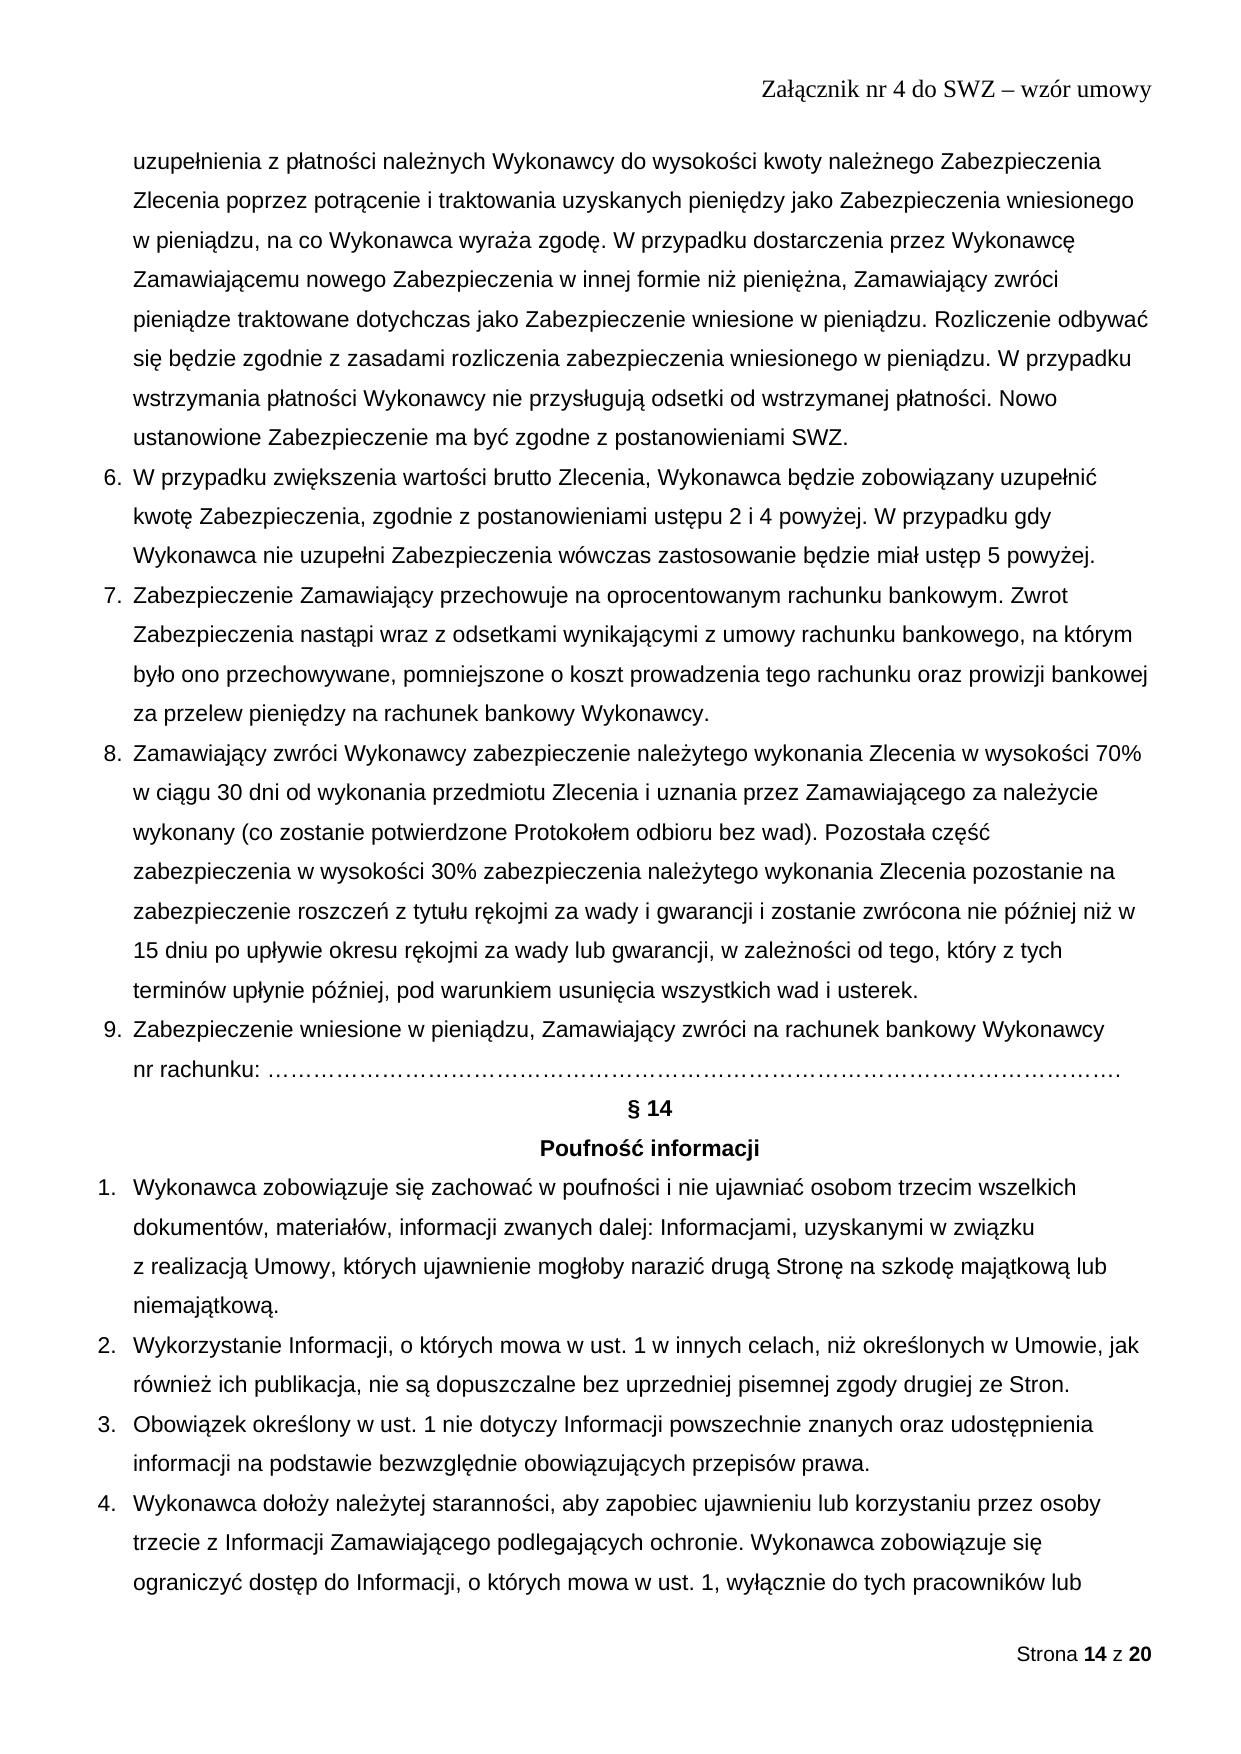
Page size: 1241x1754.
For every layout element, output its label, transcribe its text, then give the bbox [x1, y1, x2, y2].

list Zabezpieczenie Zamawiający przechowuje na oprocentowanym rachunku bankowym. Zwrot Zabezpieczenia nastąpi wraz z odsetkami wynikającymi z umowy rachunku bankowego, na którym było ono przechowywane, pomniejszone o koszt prowadzenia tego rachunku oraz prowizji bankowej za przelew pieniędzy na rachunek bankowy Wykonawcy. [103, 582, 1152, 727]
list W przypadku zwiększenia wartości brutto Zlecenia, Wykonawca będzie zobowiązany uzupełnić kwotę Zabezpieczenia, zgodnie z postanowieniami ustępu 2 i 4 powyżej. W przypadku gdy Wykonawca nie uzupełni Zabezpieczenia wówczas zastosowanie będzie miał ustęp 5 powyżej. [103, 463, 1152, 569]
list Obowiązek określony w ust. 1 nie dotyczy Informacji powszechnie znanych oraz udostępnienia informacji na podstawie bezwzględnie obowiązujących przepisów prawa. [97, 1411, 1152, 1477]
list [97, 1490, 1152, 1595]
list Wykorzystanie Informacji, o których mowa w ust. 1 w innych celach, niż określonych w Umowie, jak również ich publikacja, nie są dopuszczalne bez uprzedniej pisemnej zgody drugiej ze Stron. [97, 1332, 1152, 1398]
text Poufność informacji [148, 1134, 1152, 1161]
text § 14 [148, 1095, 1152, 1121]
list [103, 148, 1152, 450]
list Zabezpieczenie wniesione w pieniądzu, Zamawiający zwróci na rachunek bankowy Wykonawcy nr rachunku: …………………………………………………………………………………………………. [103, 1016, 1152, 1082]
list Zamawiający zwróci Wykonawcy zabezpieczenie należytego wykonania Zlecenia w wysokości 70% w ciągu 30 dni od wykonania przedmiotu Zlecenia i uznania przez Zamawiającego za należycie wykonany (co zostanie potwierdzone Protokołem odbioru bez wad). Pozostała część zabezpieczenia w wysokości 30% zabezpieczenia należytego wykonania Zlecenia pozostanie na zabezpieczenie roszczeń z tytułu rękojmi za wady i gwarancji i zostanie zwrócona nie później niż w 15 dniu po upływie okresu rękojmi za wady lub gwarancji, w zależności od tego, który z tych terminów upłynie później, pod warunkiem usunięcia wszystkich wad i usterek. [103, 740, 1152, 1003]
list Wykonawca zobowiązuje się zachować w poufności i nie ujawniać osobom trzecim wszelkich dokumentów, materiałów, informacji zwanych dalej: Informacjami, uzyskanymi w związku z realizacją Umowy, których ujawnienie mogłoby narazić drugą Stronę na szkodę majątkową lub niemajątkową. [97, 1174, 1152, 1319]
